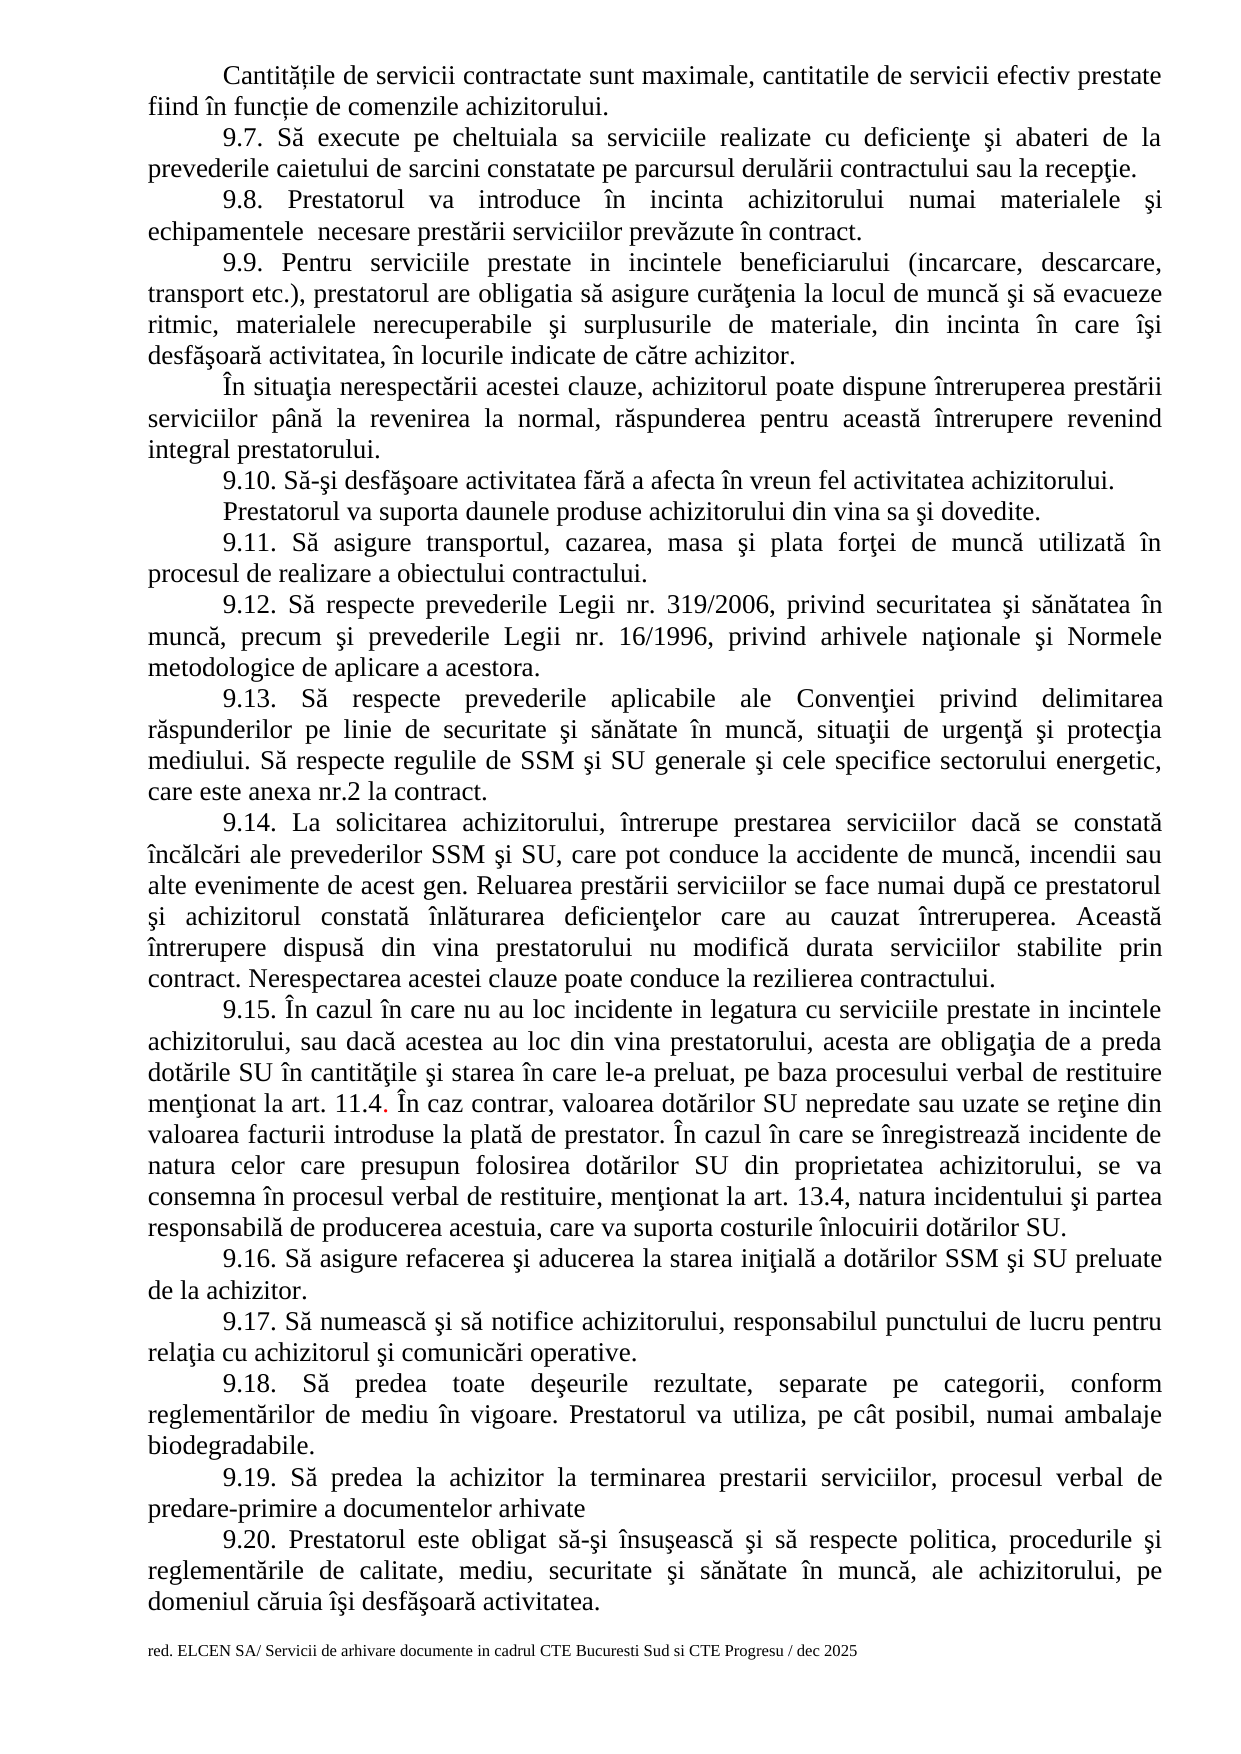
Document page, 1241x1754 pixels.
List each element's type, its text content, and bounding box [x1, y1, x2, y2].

text 9.11. Să asigure transportul, cazarea, masa şi plata forţei de muncă utilizată în procesul de realizare a obiectului contractului. [148, 526, 1163, 588]
text 9.18. Să predea toate deşeurile rezultate, separate pe categorii, conform reglementărilor de mediu în vigoare. Prestatorul va utiliza, pe cât posibil, numai ambalaje biodegradabile. [148, 1367, 1163, 1461]
text 9.8. Prestatorul va introduce în incinta achizitorului numai materialele şi echipamentele necesare prestării serviciilor prevăzute în contract. [148, 184, 1163, 246]
text 9.16. Să asigure refacerea şi aducerea la starea iniţială a dotărilor SSM şi SU preluate de la achizitor. [148, 1243, 1163, 1305]
text Cantitățile de servicii contractate sunt maximale, cantitatile de servicii efectiv prestate fiind în funcție de comenzile achizitorului. [148, 59, 1163, 121]
text Prestatorul va suporta daunele produse achizitorului din vina sa şi dovedite. [148, 495, 1163, 526]
text 9.15. În cazul în care nu au loc incidente in legatura cu serviciile prestate in incintele achizitorului, sau dacă acestea au loc din vina prestatorului, acesta are obligaţia de a preda dotările SU în cantităţile şi starea în care le-a preluat, pe baza procesului verbal de restituire menţionat la art. 11.4. În caz contrar, valoarea dotărilor SU nepredate sau uzate se reţine din valoarea facturii introduse la plată de prestator. În cazul în care se înregistrează incidente de natura celor care presupun folosirea dotărilor SU din proprietatea achizitorului, se va consemna în procesul verbal de restituire, menţionat la art. 13.4, natura incidentului şi partea responsabilă de producerea acestuia, care va suporta costurile înlocuirii dotărilor SU. [148, 993, 1163, 1243]
text În situaţia nerespectării acestei clauze, achizitorul poate dispune întreruperea prestării serviciilor până la revenirea la normal, răspunderea pentru această întrerupere revenind integral prestatorului. [148, 371, 1163, 464]
text 9.20. Prestatorul este obligat să-şi însuşească şi să respecte politica, procedurile şi reglementările de calitate, mediu, securitate şi sănătate în muncă, ale achizitorului, pe domeniul căruia îşi desfăşoară activitatea. [148, 1523, 1163, 1616]
text 9.13. Să respecte prevederile aplicabile ale Convenţiei privind delimitarea răspunderilor pe linie de securitate şi sănătate în muncă, situaţii de urgenţă şi protecţia mediului. Să respecte regulile de SSM şi SU generale şi cele specifice sectorului energetic, care este anexa nr.2 la contract. [148, 682, 1163, 807]
text 9.12. Să respecte prevederile Legii nr. 319/2006, privind securitatea şi sănătatea în muncă, precum şi prevederile Legii nr. 16/1996, privind arhivele naţionale şi Normele metodologice de aplicare a acestora. [148, 588, 1163, 682]
text 9.9. Pentru serviciile prestate in incintele beneficiarului (incarcare, descarcare, transport etc.), prestatorul are obligatia să asigure curăţenia la locul de muncă şi să evacueze ritmic, materialele nerecuperabile şi surplusurile de materiale, din incinta în care îşi desfăşoară activitatea, în locurile indicate de către achizitor. [148, 246, 1163, 371]
text 9.19. Să predea la achizitor la terminarea prestarii serviciilor, procesul verbal de predare-primire a documentelor arhivate [148, 1461, 1163, 1523]
text 9.17. Să numească şi să notifice achizitorului, responsabilul punctului de lucru pentru relaţia cu achizitorul şi comunicări operative. [148, 1305, 1163, 1367]
text 9.10. Să-şi desfăşoare activitatea fără a afecta în vreun fel activitatea achizitorului. [148, 464, 1163, 495]
text 9.7. Să execute pe cheltuiala sa serviciile realizate cu deficienţe şi abateri de la prevederile caietului de sarcini constatate pe parcursul derulării contractului sau la recepţie. [148, 121, 1163, 184]
text 9.14. La solicitarea achizitorului, întrerupe prestarea serviciilor dacă se constată încălcări ale prevederilor SSM şi SU, care pot conduce la accidente de muncă, incendii sau alte evenimente de acest gen. Reluarea prestării serviciilor se face numai după ce prestatorul şi achizitorul constată înlăturarea deficienţelor care au cauzat întreruperea. Această întrerupere dispusă din vina prestatorului nu modifică durata serviciilor stabilite prin contract. Nerespectarea acestei clauze poate conduce la rezilierea contractului. [148, 807, 1163, 993]
